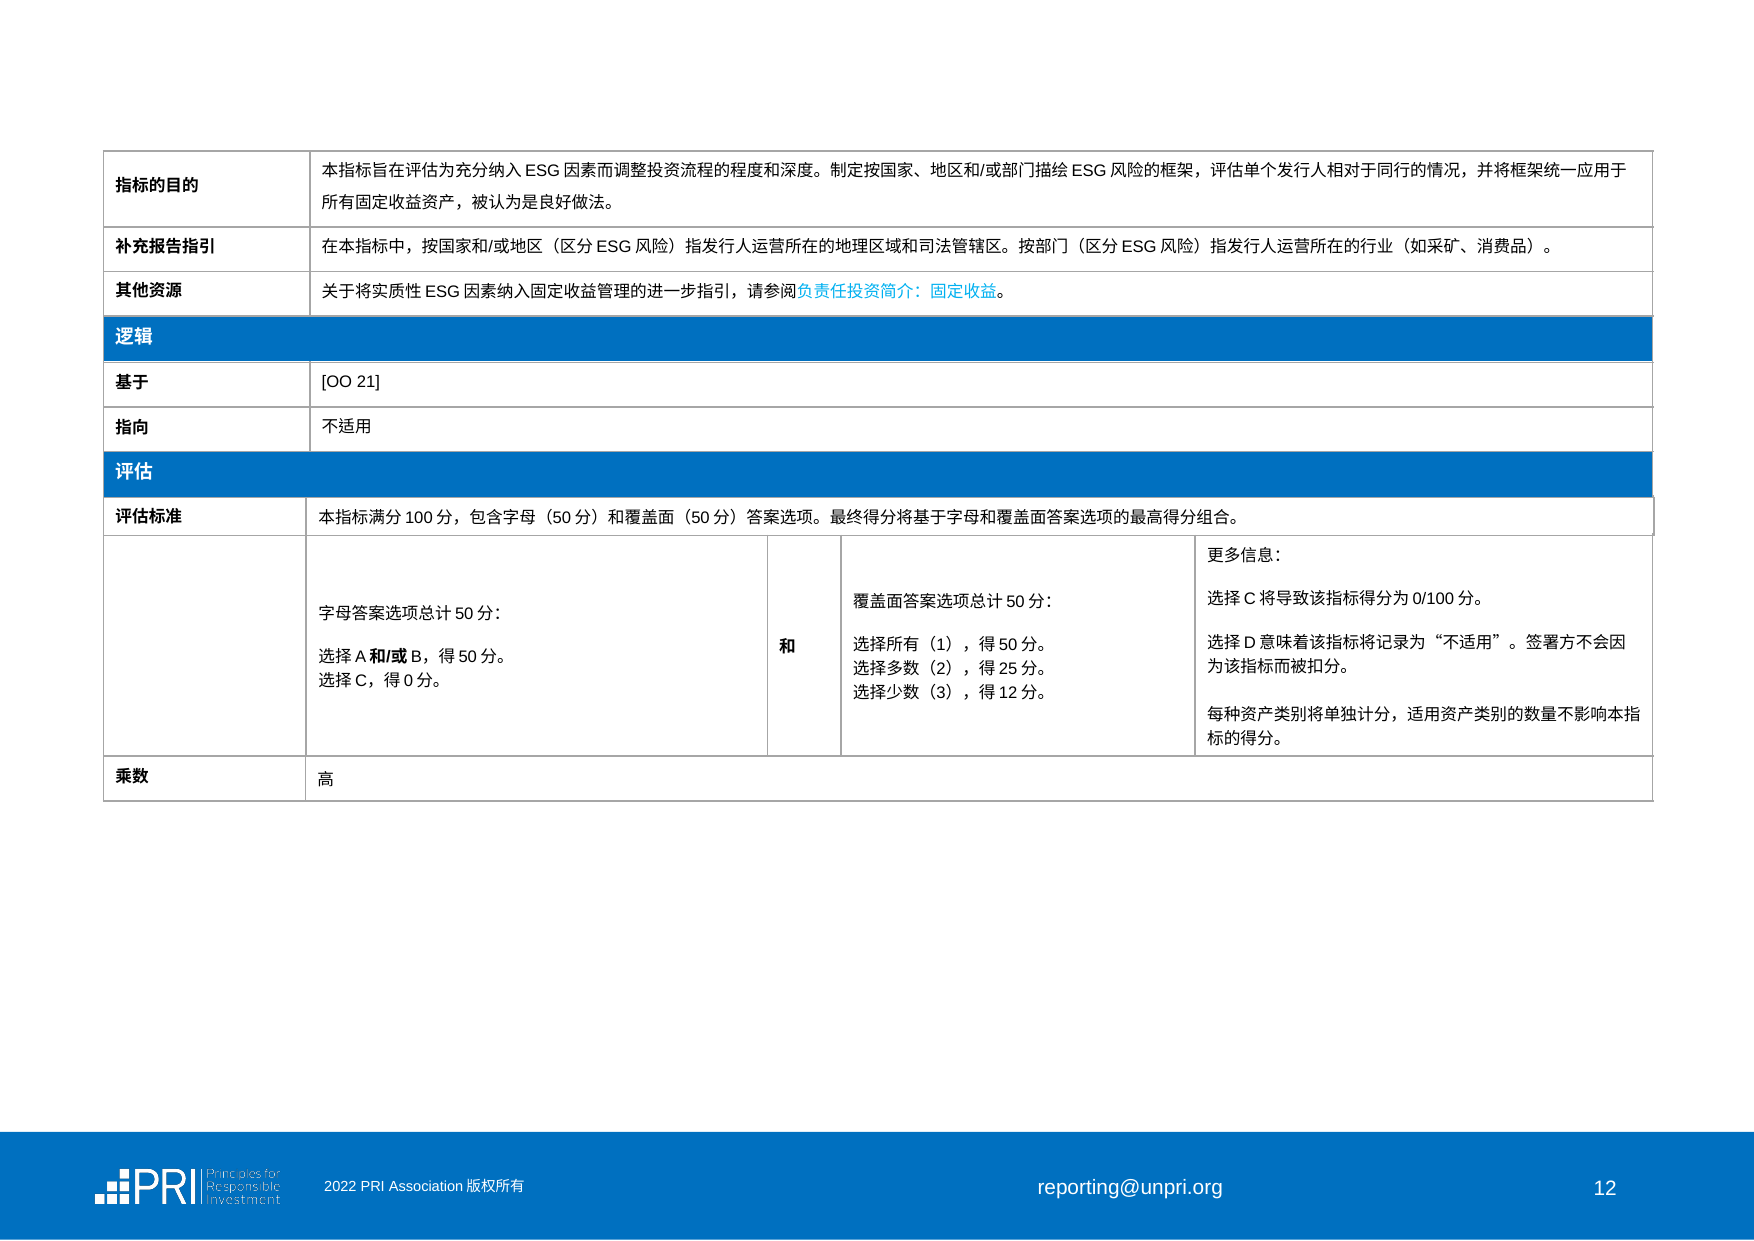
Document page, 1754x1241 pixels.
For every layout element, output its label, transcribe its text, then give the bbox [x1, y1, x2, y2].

picture [816, 290, 825, 295]
table_cell 指标的目的 [104, 152, 309, 226]
table_cell 高 [306, 757, 1652, 800]
table_cell 字母答案选项总计50分： 选择A和/或B，得50分。 选择C，得0分。 [307, 536, 767, 755]
table_cell 本指标旨在评估为充分纳入ESG因素而调整投资流程的程度和深度。制定按国家、地区和/或部门描绘ESG风险的框架，评估单个发行人相对于同行的情况，并将框架统一应用于所有固定收益资产，被认为是良好做法。 [311, 152, 1652, 226]
table_cell 更多信息： 选择C将导致该指标得分为0/100分。 选择D意味着该指标将记录为“不适用”。签署方不会因为该指标而被扣分。 每种资产类别将单独计分，适用资产类别的数量不影响本指标的得分。 [1196, 536, 1652, 755]
table_cell 指向 [104, 408, 309, 451]
table_cell 其他资源 [104, 272, 309, 315]
table_cell 覆盖面答案选项总计50分： 选择所有（1），得50分。 选择多数（2），得25分。 选择少数（3），得12分。 [842, 536, 1194, 755]
table_cell 本指标满分100分，包含字母（50分）和覆盖面（50分）答案选项。最终得分将基于字母和覆盖面答案选项的最高得分组合。 [307, 498, 1653, 534]
table_cell 补充报告指引 [104, 228, 309, 271]
table_cell 在本指标中，按国家和/或地区（区分ESG风险）指发行人运营所在的地理区域和司法管辖区。按部门（区分ESG风险）指发行人运营所在的行业（如采矿、消费品）。 [311, 228, 1652, 271]
table_cell 关于将实质性ESG因素纳入固定收益管理的进一步指引，请参阅负责任投资简介：固定收益。 [311, 272, 1652, 315]
table_cell [104, 536, 305, 755]
table_cell 乘数 [104, 757, 305, 800]
table_cell 逻辑 [104, 317, 1652, 361]
table_cell 评估 [104, 452, 1652, 497]
table_cell 基于 [104, 363, 309, 406]
table_cell 和 [768, 536, 840, 755]
picture [985, 291, 996, 298]
table_cell 不适用 [311, 408, 1652, 451]
picture [931, 286, 943, 298]
picture [92, 1166, 282, 1207]
table_cell 评估标准 [104, 498, 305, 534]
table_cell [OO 21] [311, 363, 1652, 406]
